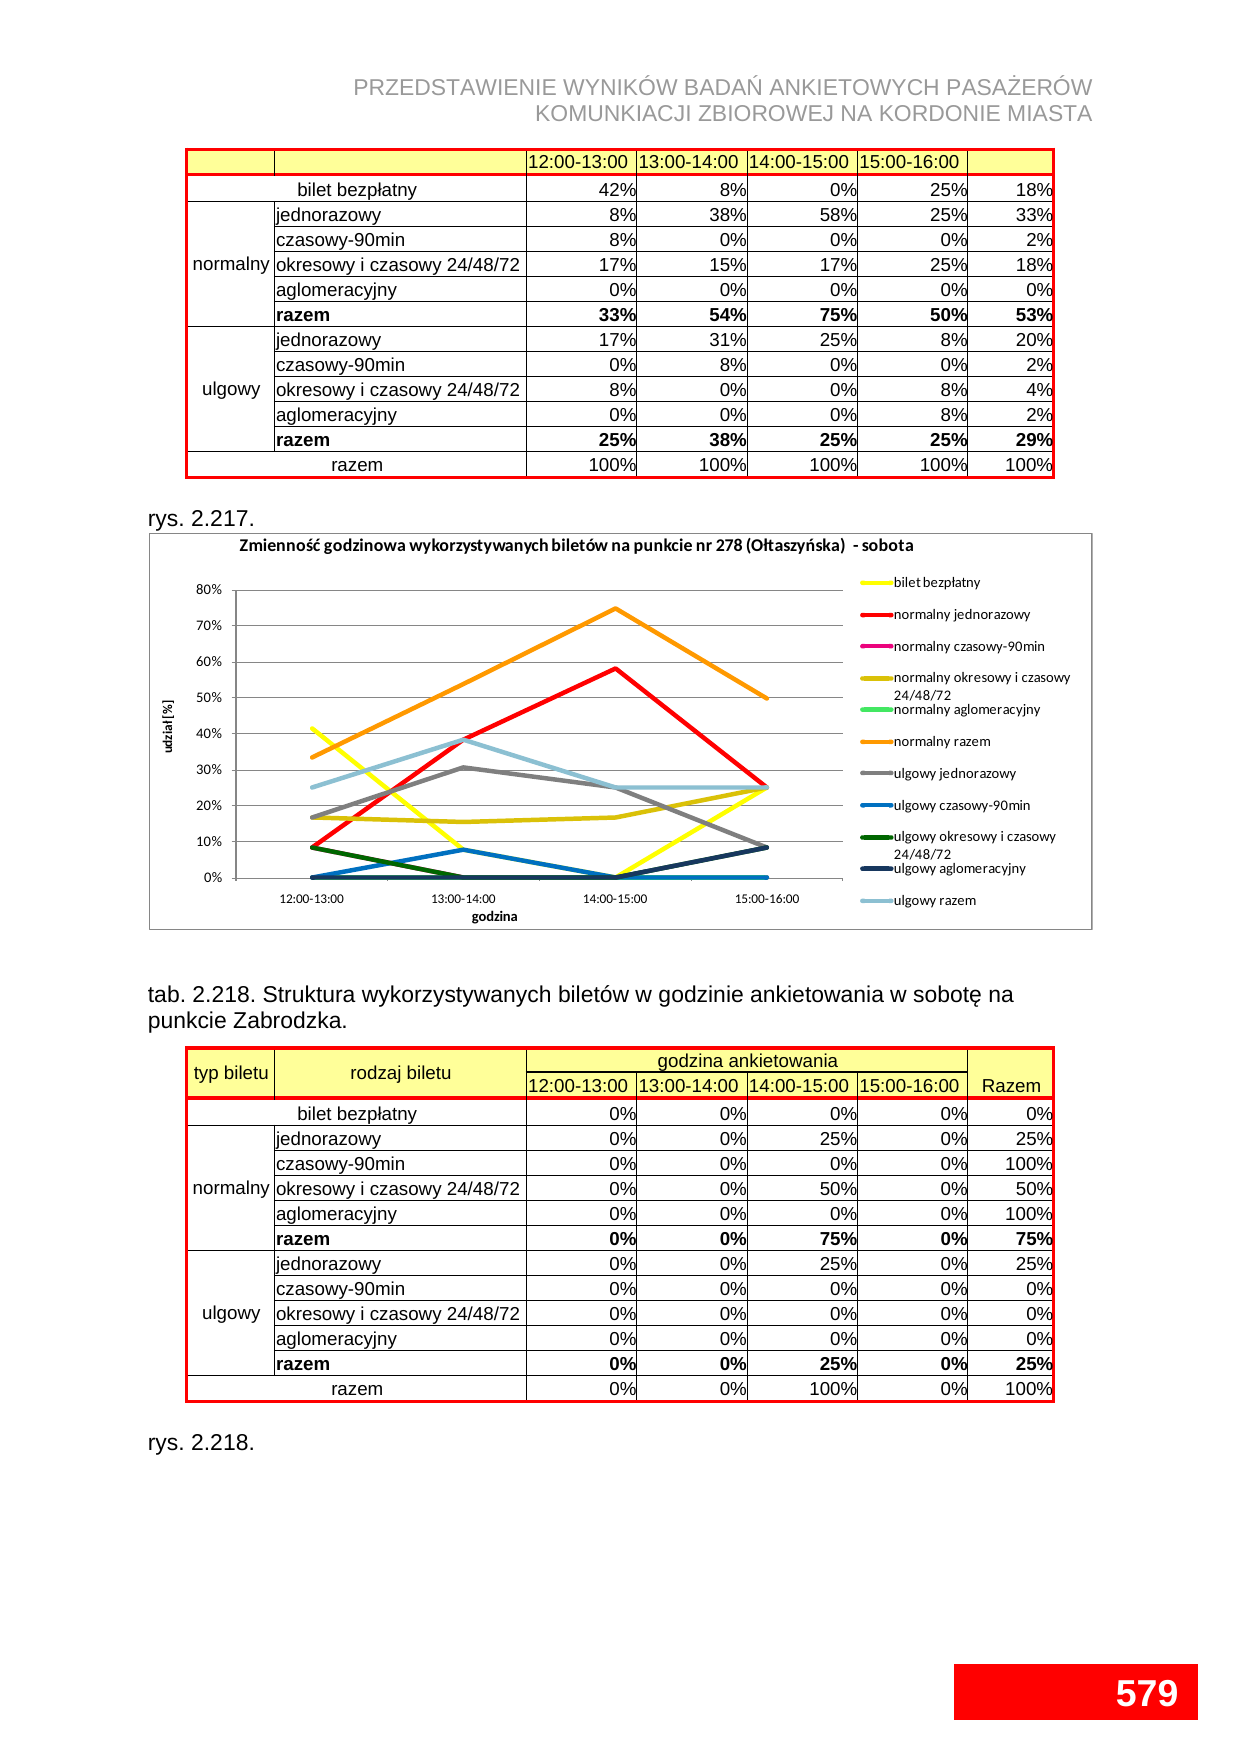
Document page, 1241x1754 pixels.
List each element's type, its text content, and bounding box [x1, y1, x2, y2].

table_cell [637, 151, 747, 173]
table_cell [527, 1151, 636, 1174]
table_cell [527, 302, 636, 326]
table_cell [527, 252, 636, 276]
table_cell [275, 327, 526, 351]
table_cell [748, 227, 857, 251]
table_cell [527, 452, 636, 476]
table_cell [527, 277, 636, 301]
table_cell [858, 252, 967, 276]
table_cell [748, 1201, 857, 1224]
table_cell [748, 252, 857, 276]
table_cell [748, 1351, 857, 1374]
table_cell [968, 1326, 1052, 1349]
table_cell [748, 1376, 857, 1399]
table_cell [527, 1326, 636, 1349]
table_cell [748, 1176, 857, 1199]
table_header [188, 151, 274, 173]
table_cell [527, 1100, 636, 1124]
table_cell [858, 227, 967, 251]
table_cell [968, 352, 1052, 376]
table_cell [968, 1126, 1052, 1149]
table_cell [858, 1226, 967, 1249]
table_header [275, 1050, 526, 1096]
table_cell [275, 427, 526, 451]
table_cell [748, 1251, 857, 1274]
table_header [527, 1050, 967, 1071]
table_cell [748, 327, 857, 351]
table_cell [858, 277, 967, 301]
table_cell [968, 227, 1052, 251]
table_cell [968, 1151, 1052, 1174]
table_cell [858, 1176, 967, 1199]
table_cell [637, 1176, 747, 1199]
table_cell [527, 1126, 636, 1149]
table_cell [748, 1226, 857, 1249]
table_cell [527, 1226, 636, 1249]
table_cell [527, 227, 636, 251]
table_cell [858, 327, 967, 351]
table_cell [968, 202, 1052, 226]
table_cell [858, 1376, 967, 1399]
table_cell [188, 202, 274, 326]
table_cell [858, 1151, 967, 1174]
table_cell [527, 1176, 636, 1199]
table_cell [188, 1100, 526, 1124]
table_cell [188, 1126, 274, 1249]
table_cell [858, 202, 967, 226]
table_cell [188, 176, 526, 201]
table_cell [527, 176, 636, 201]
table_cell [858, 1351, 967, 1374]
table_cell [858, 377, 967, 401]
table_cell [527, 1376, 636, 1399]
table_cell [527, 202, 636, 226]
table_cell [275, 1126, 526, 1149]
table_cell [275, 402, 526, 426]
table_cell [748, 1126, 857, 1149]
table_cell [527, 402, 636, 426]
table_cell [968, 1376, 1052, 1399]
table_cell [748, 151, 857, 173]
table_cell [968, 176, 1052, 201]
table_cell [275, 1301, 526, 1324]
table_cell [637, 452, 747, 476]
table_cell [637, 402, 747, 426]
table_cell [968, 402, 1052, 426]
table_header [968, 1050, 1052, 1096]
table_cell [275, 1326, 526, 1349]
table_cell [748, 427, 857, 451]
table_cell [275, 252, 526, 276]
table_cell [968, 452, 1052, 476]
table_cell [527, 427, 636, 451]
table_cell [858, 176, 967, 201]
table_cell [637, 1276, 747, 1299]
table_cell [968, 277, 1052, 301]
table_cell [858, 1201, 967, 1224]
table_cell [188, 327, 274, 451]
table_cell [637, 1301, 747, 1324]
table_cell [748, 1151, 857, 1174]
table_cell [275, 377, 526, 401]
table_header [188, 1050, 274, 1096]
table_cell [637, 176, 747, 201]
text tab. 2.218. Struktura wykorzystywanych biletów w godzinie ankietowania w sobotę na punkcie Zabrodzka. [148, 981, 1092, 1034]
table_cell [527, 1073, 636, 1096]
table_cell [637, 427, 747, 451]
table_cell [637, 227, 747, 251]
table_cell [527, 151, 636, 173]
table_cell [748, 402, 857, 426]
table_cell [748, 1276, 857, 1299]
text rys. 2.217. [148, 505, 1092, 532]
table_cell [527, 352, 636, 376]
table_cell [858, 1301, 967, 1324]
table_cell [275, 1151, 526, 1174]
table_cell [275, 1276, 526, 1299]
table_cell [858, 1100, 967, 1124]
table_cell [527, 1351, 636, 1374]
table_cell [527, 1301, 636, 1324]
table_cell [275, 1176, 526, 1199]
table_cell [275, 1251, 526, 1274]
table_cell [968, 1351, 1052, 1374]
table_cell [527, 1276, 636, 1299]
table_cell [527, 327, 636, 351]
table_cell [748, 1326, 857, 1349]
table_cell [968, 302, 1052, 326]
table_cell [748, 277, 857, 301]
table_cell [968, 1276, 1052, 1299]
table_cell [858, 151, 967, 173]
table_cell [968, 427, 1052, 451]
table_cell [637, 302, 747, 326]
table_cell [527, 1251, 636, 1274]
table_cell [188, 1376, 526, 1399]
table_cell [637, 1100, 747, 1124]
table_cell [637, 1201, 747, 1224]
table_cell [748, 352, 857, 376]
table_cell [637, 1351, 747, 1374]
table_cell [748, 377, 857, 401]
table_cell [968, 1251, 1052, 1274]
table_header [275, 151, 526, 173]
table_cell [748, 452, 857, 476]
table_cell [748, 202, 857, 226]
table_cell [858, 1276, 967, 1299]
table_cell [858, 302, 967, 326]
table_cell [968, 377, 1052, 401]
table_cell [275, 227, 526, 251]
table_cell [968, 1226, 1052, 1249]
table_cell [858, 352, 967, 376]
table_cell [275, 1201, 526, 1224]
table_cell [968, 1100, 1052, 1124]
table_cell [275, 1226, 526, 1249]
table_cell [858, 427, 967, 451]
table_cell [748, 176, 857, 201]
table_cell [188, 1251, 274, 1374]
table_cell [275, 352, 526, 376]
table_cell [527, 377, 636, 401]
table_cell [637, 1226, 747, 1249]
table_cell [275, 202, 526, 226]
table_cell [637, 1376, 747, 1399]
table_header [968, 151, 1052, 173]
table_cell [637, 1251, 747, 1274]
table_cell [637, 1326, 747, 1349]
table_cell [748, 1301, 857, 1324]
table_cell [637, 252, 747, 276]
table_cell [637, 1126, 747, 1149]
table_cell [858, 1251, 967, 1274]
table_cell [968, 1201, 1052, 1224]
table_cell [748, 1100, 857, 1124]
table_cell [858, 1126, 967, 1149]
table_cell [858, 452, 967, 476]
text rys. 2.218. [148, 1429, 1092, 1455]
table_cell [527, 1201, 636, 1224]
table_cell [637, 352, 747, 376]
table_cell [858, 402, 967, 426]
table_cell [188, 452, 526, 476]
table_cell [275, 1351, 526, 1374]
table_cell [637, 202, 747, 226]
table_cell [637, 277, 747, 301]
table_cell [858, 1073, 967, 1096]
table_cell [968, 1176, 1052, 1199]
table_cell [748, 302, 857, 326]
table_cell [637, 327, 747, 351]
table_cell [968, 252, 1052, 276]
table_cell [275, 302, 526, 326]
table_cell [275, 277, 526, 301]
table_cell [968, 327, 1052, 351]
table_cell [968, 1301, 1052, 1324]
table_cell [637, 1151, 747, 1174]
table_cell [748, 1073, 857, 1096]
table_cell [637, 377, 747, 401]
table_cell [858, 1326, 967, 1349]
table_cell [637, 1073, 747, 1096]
